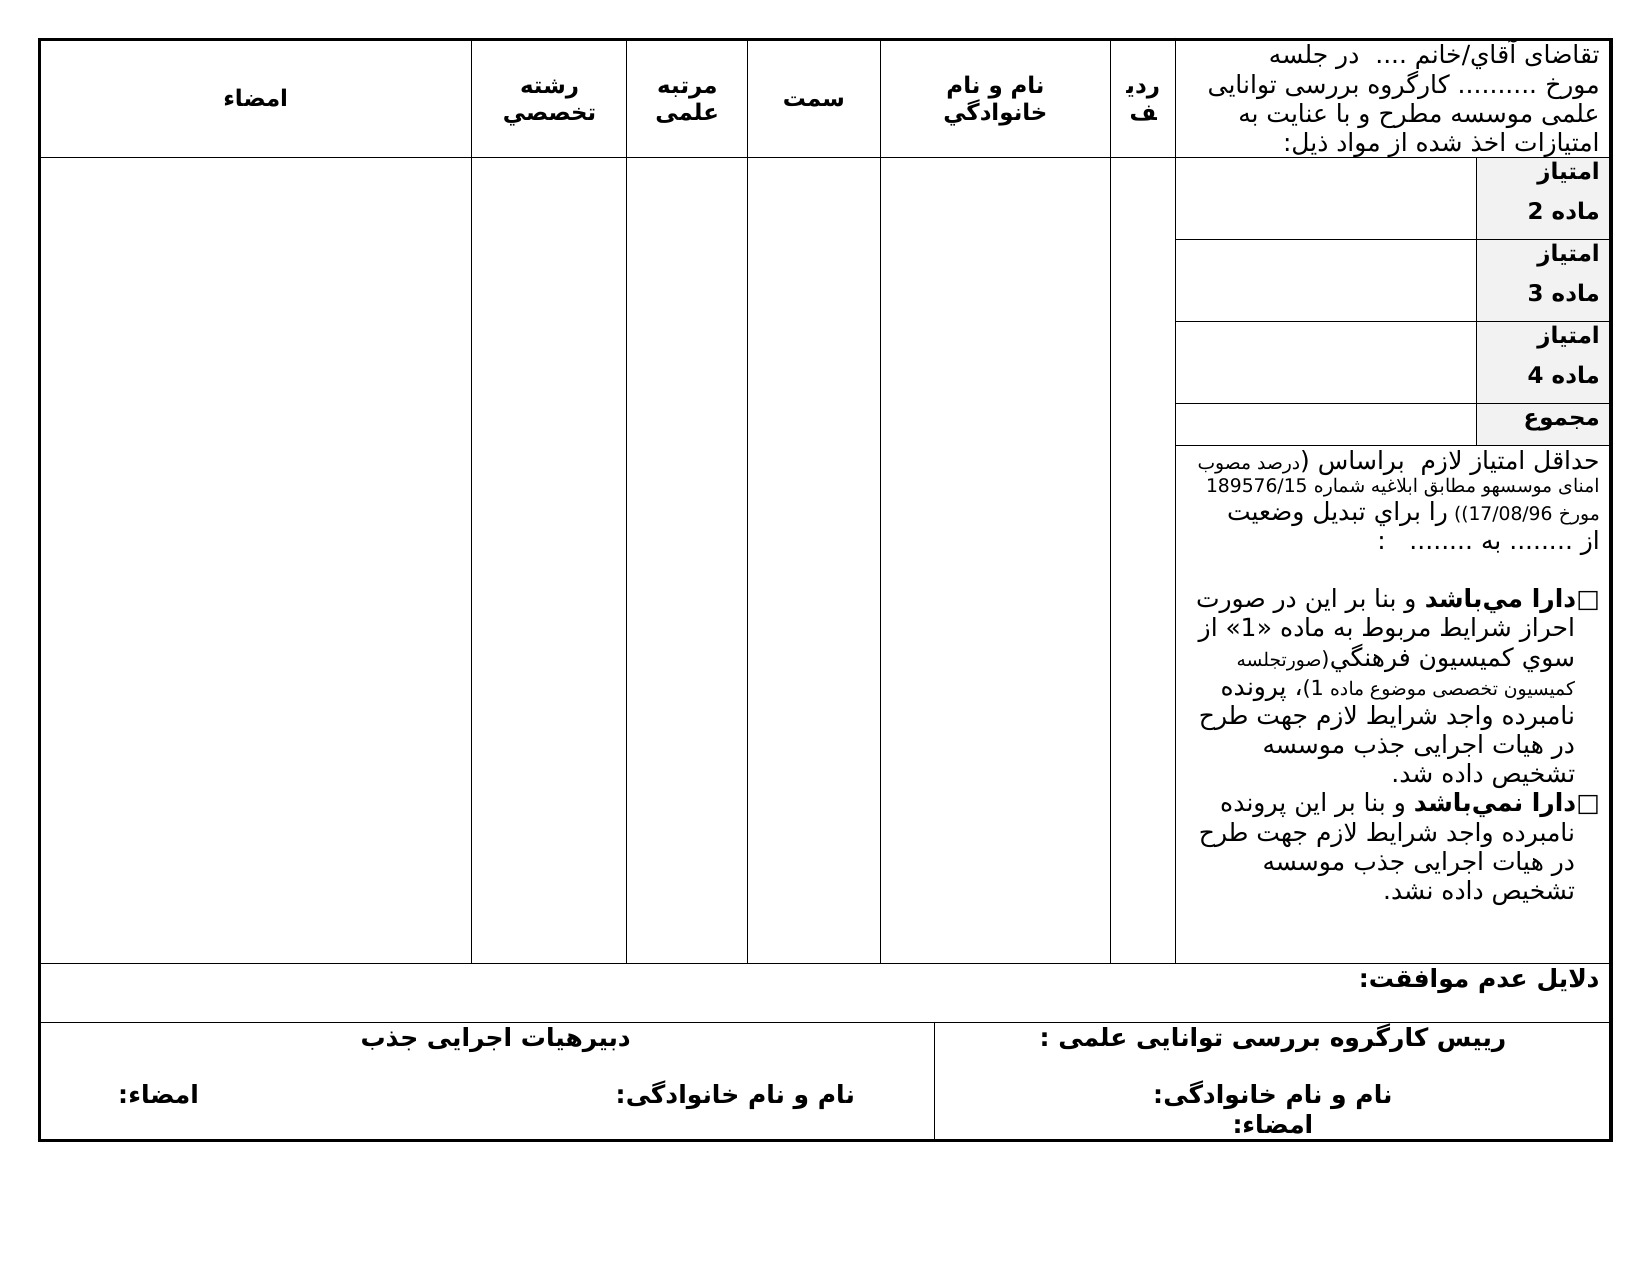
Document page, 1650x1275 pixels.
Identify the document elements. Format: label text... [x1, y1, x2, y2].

table_cell [748, 158, 880, 963]
table_cell [881, 158, 1110, 963]
table_header ردیف [1111, 41, 1175, 157]
table_cell [1176, 240, 1476, 321]
table_header مرتبه علمی [627, 41, 747, 157]
table_cell [472, 158, 626, 963]
table_header امضاء [41, 41, 471, 157]
table_cell [41, 158, 471, 963]
table_cell دلايل عدم موافقت: [41, 964, 1609, 1022]
table_cell [1176, 322, 1476, 403]
table_cell [627, 158, 747, 963]
table_cell مجموع [1477, 404, 1609, 445]
table_cell [1111, 158, 1175, 963]
table_cell رییس کارگروه بررسی توانایی علمی : نام و نام خانوادگی: امضاء: [935, 1023, 1609, 1139]
table_header نام و نام خانوادگي [881, 41, 1110, 157]
table_cell دبیرهیات اجرایی جذب نام و نام خانوادگی: امضاء: [41, 1023, 934, 1139]
table_cell [1176, 158, 1476, 239]
table_cell امتیاز ماده 4 [1477, 322, 1609, 403]
table_cell [1176, 404, 1476, 445]
table_header تقاضای آقاي/خانم .... در جلسه مورخ .......... کارگروه بررسی توانایی علمی موسسه مطرح و با عنايت به امتیازات اخذ شده از مواد ذیل: [1176, 41, 1609, 157]
table_cell امتیاز ماده 2 [1477, 158, 1609, 239]
table_cell حداقل امتياز لازم براساس (درصد مصوب امنای موسسهو مطابق ابلاغیه شماره 189576/15 مورخ 17/08/96)) را براي تبدیل وضعیت از ........ به ........ : □دارا مي‌باشد و بنا بر اين در صورت احراز شرایط مربوط به ماده «1» از سوي كميسيون فرهنگي(صورتجلسه کمیسیون تخصصی موضوع ماده 1)، پرونده نامبرده واجد شرايط لازم جهت طرح در هیات اجرایی جذب موسسه تشخيص داده شد. □دارا نمي‌باشد و بنا بر اين پرونده نامبرده واجد شرايط لازم جهت طرح در هیات اجرایی جذب موسسه تشخيص داده نشد. [1176, 446, 1609, 963]
table_header رشته تخصصي [472, 41, 626, 157]
table_cell امتیاز ماده 3 [1477, 240, 1609, 321]
table_header سمت [748, 41, 880, 157]
